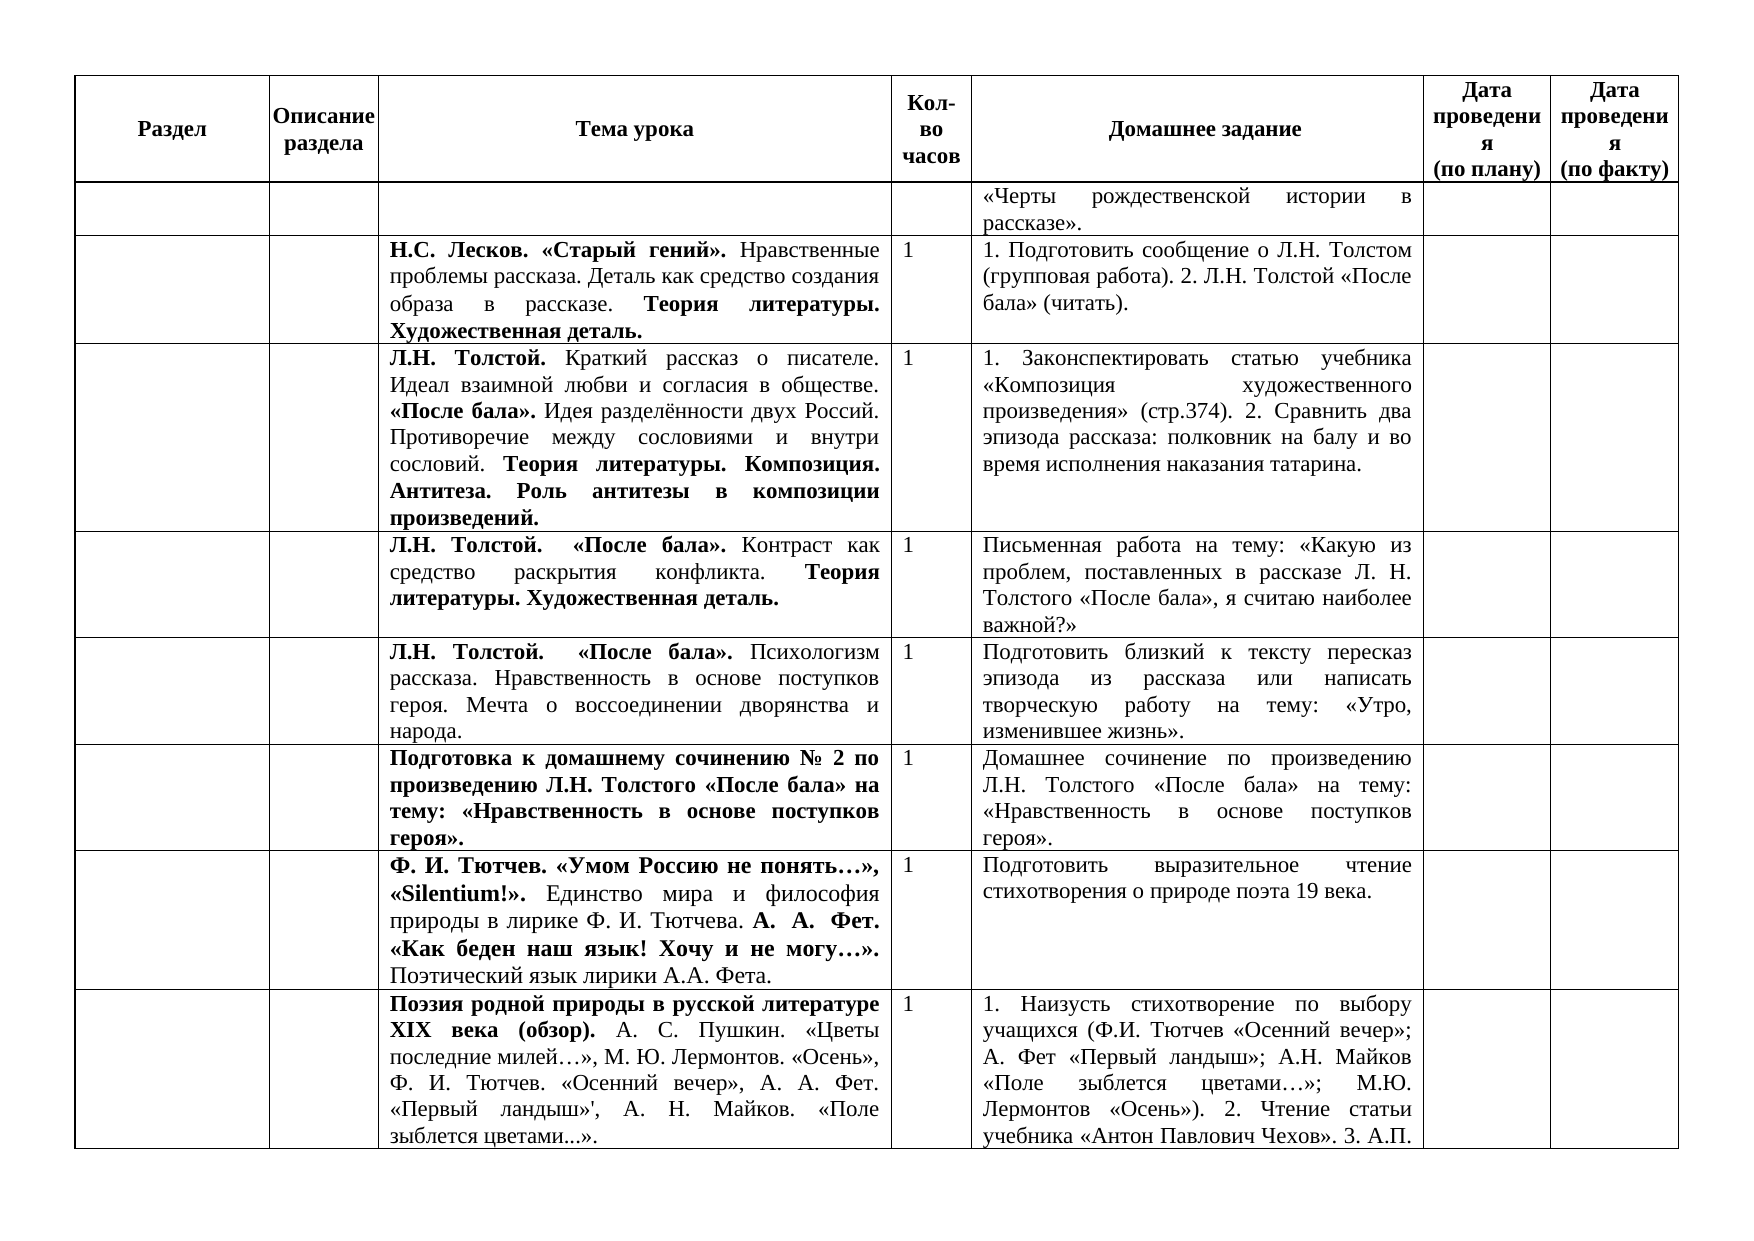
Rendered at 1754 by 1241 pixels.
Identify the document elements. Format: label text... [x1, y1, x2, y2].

table_header Дата проведения (по плану) [1424, 76, 1550, 181]
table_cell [972, 990, 1423, 1148]
table_cell [270, 344, 378, 531]
table_cell [76, 851, 269, 989]
table_cell [1424, 236, 1550, 343]
table_cell [76, 638, 269, 743]
table_cell [1551, 532, 1678, 637]
table_cell 1 [892, 344, 971, 531]
table_cell Письменная работа на тему: «Какую из проблем, поставленных в рассказе Л. Н. Толстого «После бала», я считаю наиболее важной?» [972, 532, 1423, 637]
table_cell 1 [892, 532, 971, 637]
table_cell [1551, 745, 1678, 850]
table_cell [270, 990, 378, 1148]
table_cell [1551, 638, 1678, 743]
table_cell [270, 851, 378, 989]
table_cell [1551, 344, 1678, 531]
table_cell [1424, 532, 1550, 637]
table_cell 1. Подготовить сообщение о Л.Н. Толстом (групповая работа). 2. Л.Н. Толстой «После бала» (читать). [972, 236, 1423, 343]
table_header Дата проведения (по факту) [1551, 76, 1678, 181]
table_header Кол-во часов [892, 76, 971, 181]
table_cell [1424, 183, 1550, 235]
table_cell Л.Н. Толстой. «После бала». Контраст как средство раскрытия конфликта. Теория литературы. Художественная деталь. [379, 532, 891, 637]
table_header Описание раздела [270, 76, 378, 181]
table_cell 1 [892, 236, 971, 343]
table_cell 1 [892, 851, 971, 989]
table_cell [76, 745, 269, 850]
table_cell [1551, 851, 1678, 989]
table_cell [972, 183, 1423, 235]
table_cell 1. Законспектировать статью учебника «Композиция художественного произведения» (стр.374). 2. Сравнить два эпизода рассказа: полковник на балу и во время исполнения наказания татарина. [972, 344, 1423, 531]
table_cell Л.Н. Толстой. «После бала». Психологизм рассказа. Нравственность в основе поступков героя. Мечта о воссоединении дворянства и народа. [379, 638, 891, 743]
table_cell [76, 236, 269, 343]
table_cell [1551, 183, 1678, 235]
table_cell [1424, 638, 1550, 743]
table_cell [1551, 990, 1678, 1148]
table_cell Подготовить близкий к тексту пересказ эпизода из рассказа или написать творческую работу на тему: «Утро, изменившее жизнь». [972, 638, 1423, 743]
table_header Раздел [76, 76, 269, 181]
table_cell [1551, 236, 1678, 343]
table_cell [76, 532, 269, 637]
table_header Тема урока [379, 76, 891, 181]
table_cell [1424, 851, 1550, 989]
table_cell [1424, 344, 1550, 531]
table_cell 1 [892, 638, 971, 743]
table_cell [76, 990, 269, 1148]
table_cell [270, 745, 378, 850]
table_cell [270, 638, 378, 743]
table_cell 1 [892, 183, 971, 235]
table_cell [76, 183, 269, 235]
table_cell [1424, 990, 1550, 1148]
table_cell [1424, 745, 1550, 850]
table_header Домашнее задание [972, 76, 1423, 181]
table_cell [76, 344, 269, 531]
table_cell [270, 183, 378, 235]
table_cell 1 [892, 990, 971, 1148]
table_cell Л.Н. Толстой. Краткий рассказ о писателе. Идеал взаимной любви и согласия в обществе. «После бала». Идея разделённости двух Россий. Противоречие между сословиями и внутри сословий. Теория литературы. Композиция. Антитеза. Роль антитезы в композиции произведений. [379, 344, 891, 531]
table_cell Н.С. Лесков. «Старый гений». Нравственные проблемы рассказа. Деталь как средство создания образа в рассказе. Теория литературы. Художественная деталь. [379, 236, 891, 343]
table_cell [270, 236, 378, 343]
table_cell Ф. И. Тютчев. «Умом Россию не понять…», «Silentium!». Единство мира и философия природы в лирике Ф. И. Тютчева. А. А. Фет. «Как беден наш язык! Хочу и не могу…». Поэтический язык лирики А.А. Фета. [379, 851, 891, 989]
table_cell [270, 532, 378, 637]
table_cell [379, 183, 891, 235]
table_cell Подготовить выразительное чтение стихотворения о природе поэта 19 века. [972, 851, 1423, 989]
table_cell Подготовка к домашнему сочинению № 2 по произведению Л.Н. Толстого «После бала» на тему: «Нравственность в основе поступков героя». [379, 745, 891, 850]
table_cell Домашнее сочинение по произведению Л.Н. Толстого «После бала» на тему: «Нравственность в основе поступков героя». [972, 745, 1423, 850]
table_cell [379, 990, 891, 1148]
table_cell 1 [892, 745, 971, 850]
